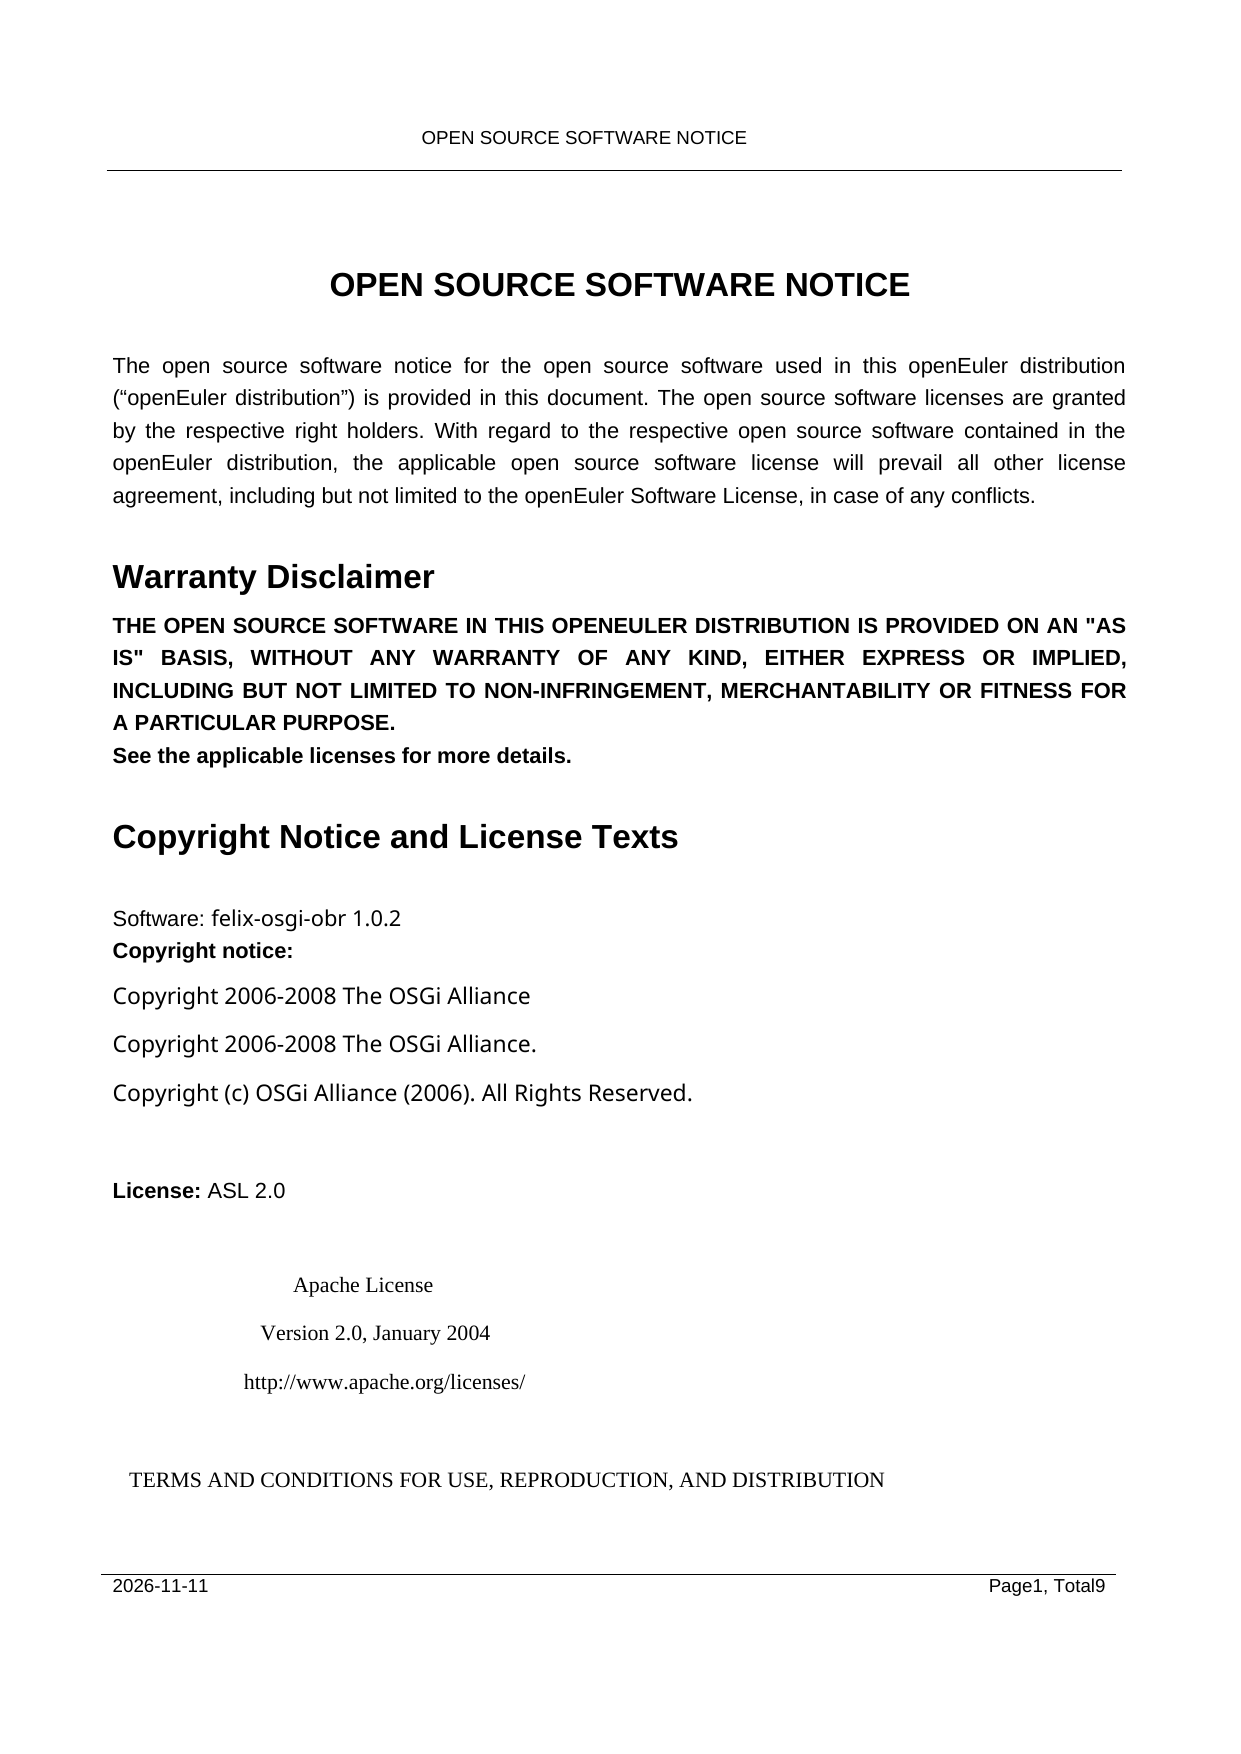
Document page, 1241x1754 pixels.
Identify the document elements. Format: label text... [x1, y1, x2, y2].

text Software: felix-osgi-obr 1.0.2 [112, 901, 1128, 934]
text Copyright notice: [112, 934, 1128, 966]
text Copyright 2006-2008 The OSGi Alliance Copyright 2006-2008 The OSGi Alliance. Copyright (c) OSGi Alliance (2006). All Rights Reserved. [112, 979, 1128, 1158]
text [112, 1219, 1128, 1495]
text The open source software notice for the open source software used in this openEuler distribution (“openEuler distribution”) is provided in this document. The open source software licenses are granted by the respective right holders. With regard to the respective open source software contained in the openEuler distribution, the applicable open source software license will prevail all other license agreement, including but not limited to the openEuler Software License, in case of any conflicts. [112, 349, 1128, 511]
text License: ASL 2.0 [112, 1174, 1128, 1207]
text OPEN SOURCE SOFTWARE NOTICE [112, 251, 1128, 316]
text Copyright Notice and License Texts [112, 804, 1128, 869]
text THE OPEN SOURCE SOFTWARE IN THIS OPENEULER DISTRIBUTION IS PROVIDED ON AN "AS IS" BASIS, WITHOUT ANY WARRANTY OF ANY KIND, EITHER EXPRESS OR IMPLIED, INCLUDING BUT NOT LIMITED TO NON-INFRINGEMENT, MERCHANTABILITY OR FITNESS FOR A PARTICULAR PURPOSE. See the applicable licenses for more details. [112, 609, 1128, 771]
text Warranty Disclaimer [112, 544, 1128, 609]
